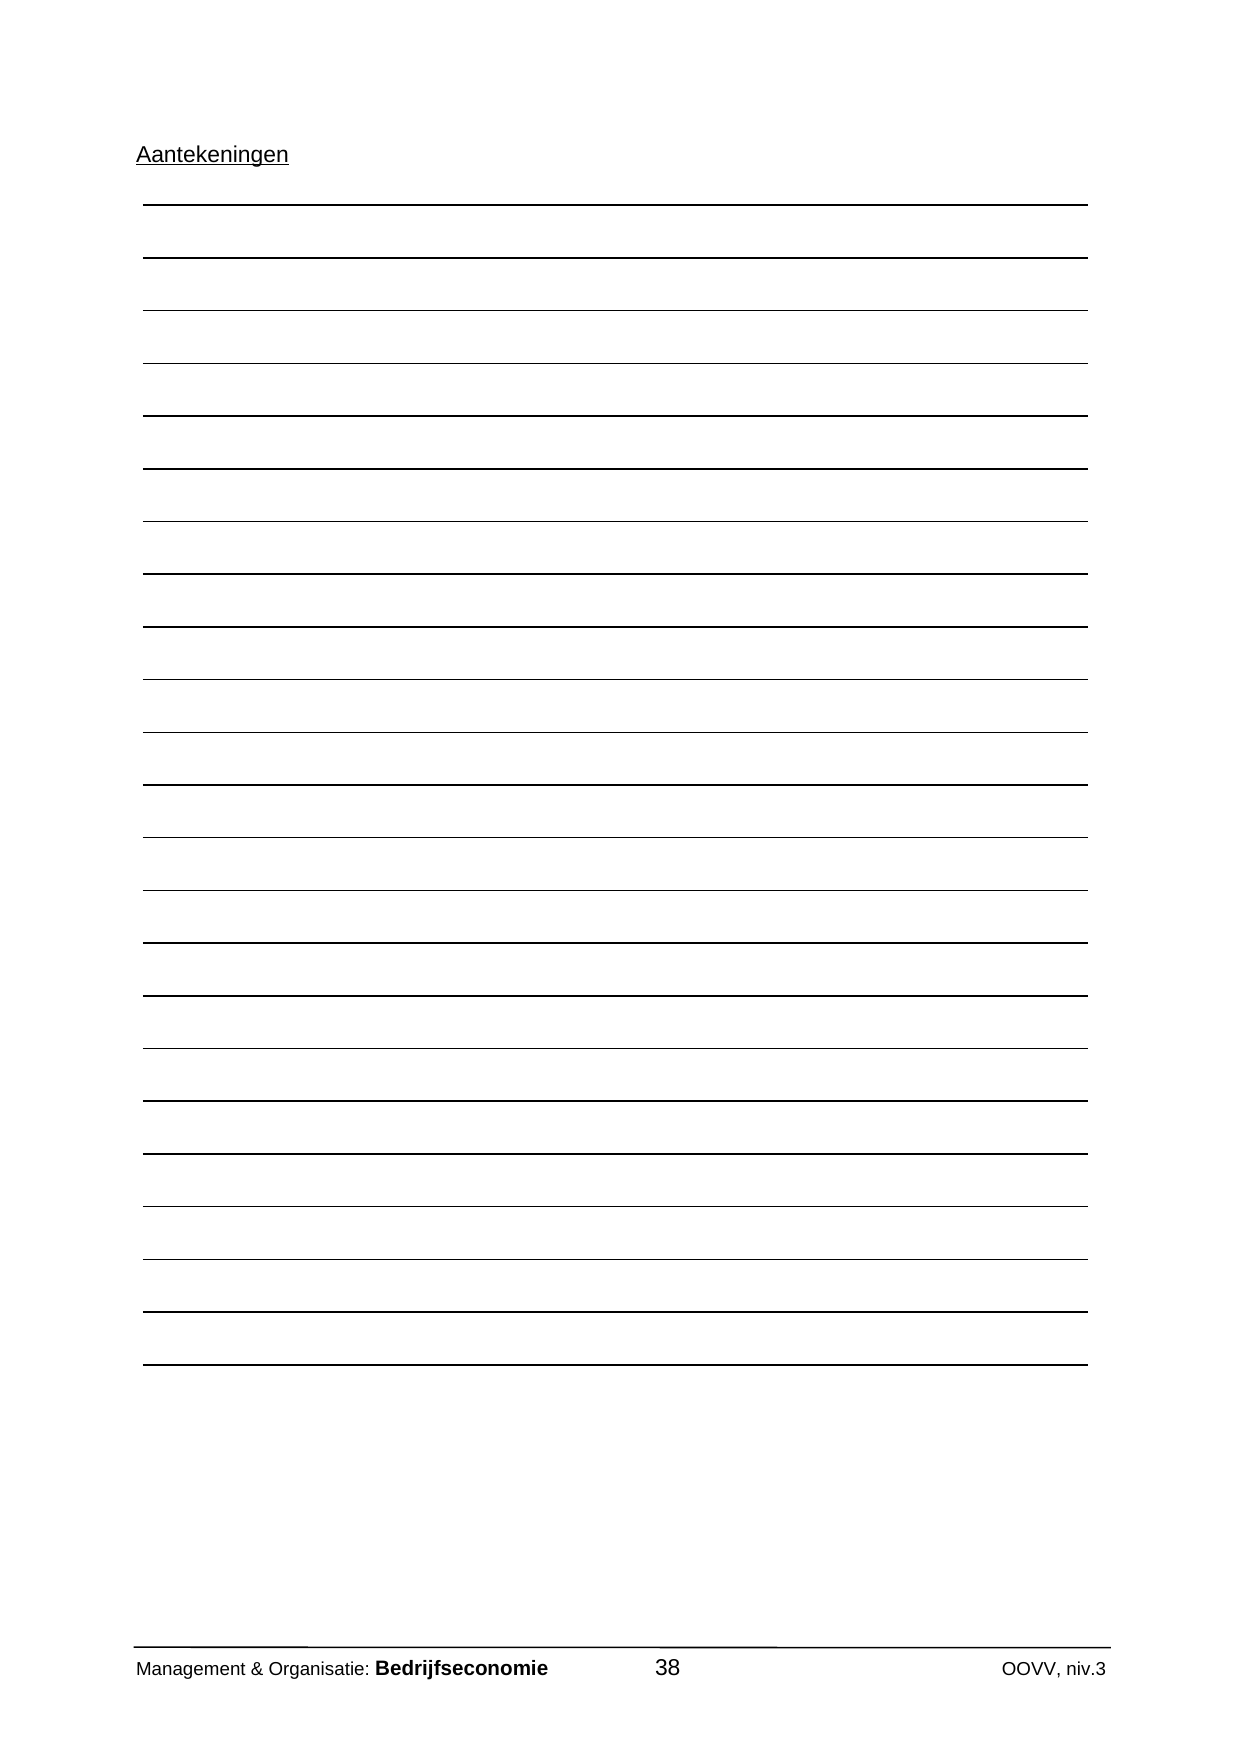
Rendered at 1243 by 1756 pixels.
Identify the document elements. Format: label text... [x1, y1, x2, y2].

text Aantekeningen [136, 141, 348, 168]
